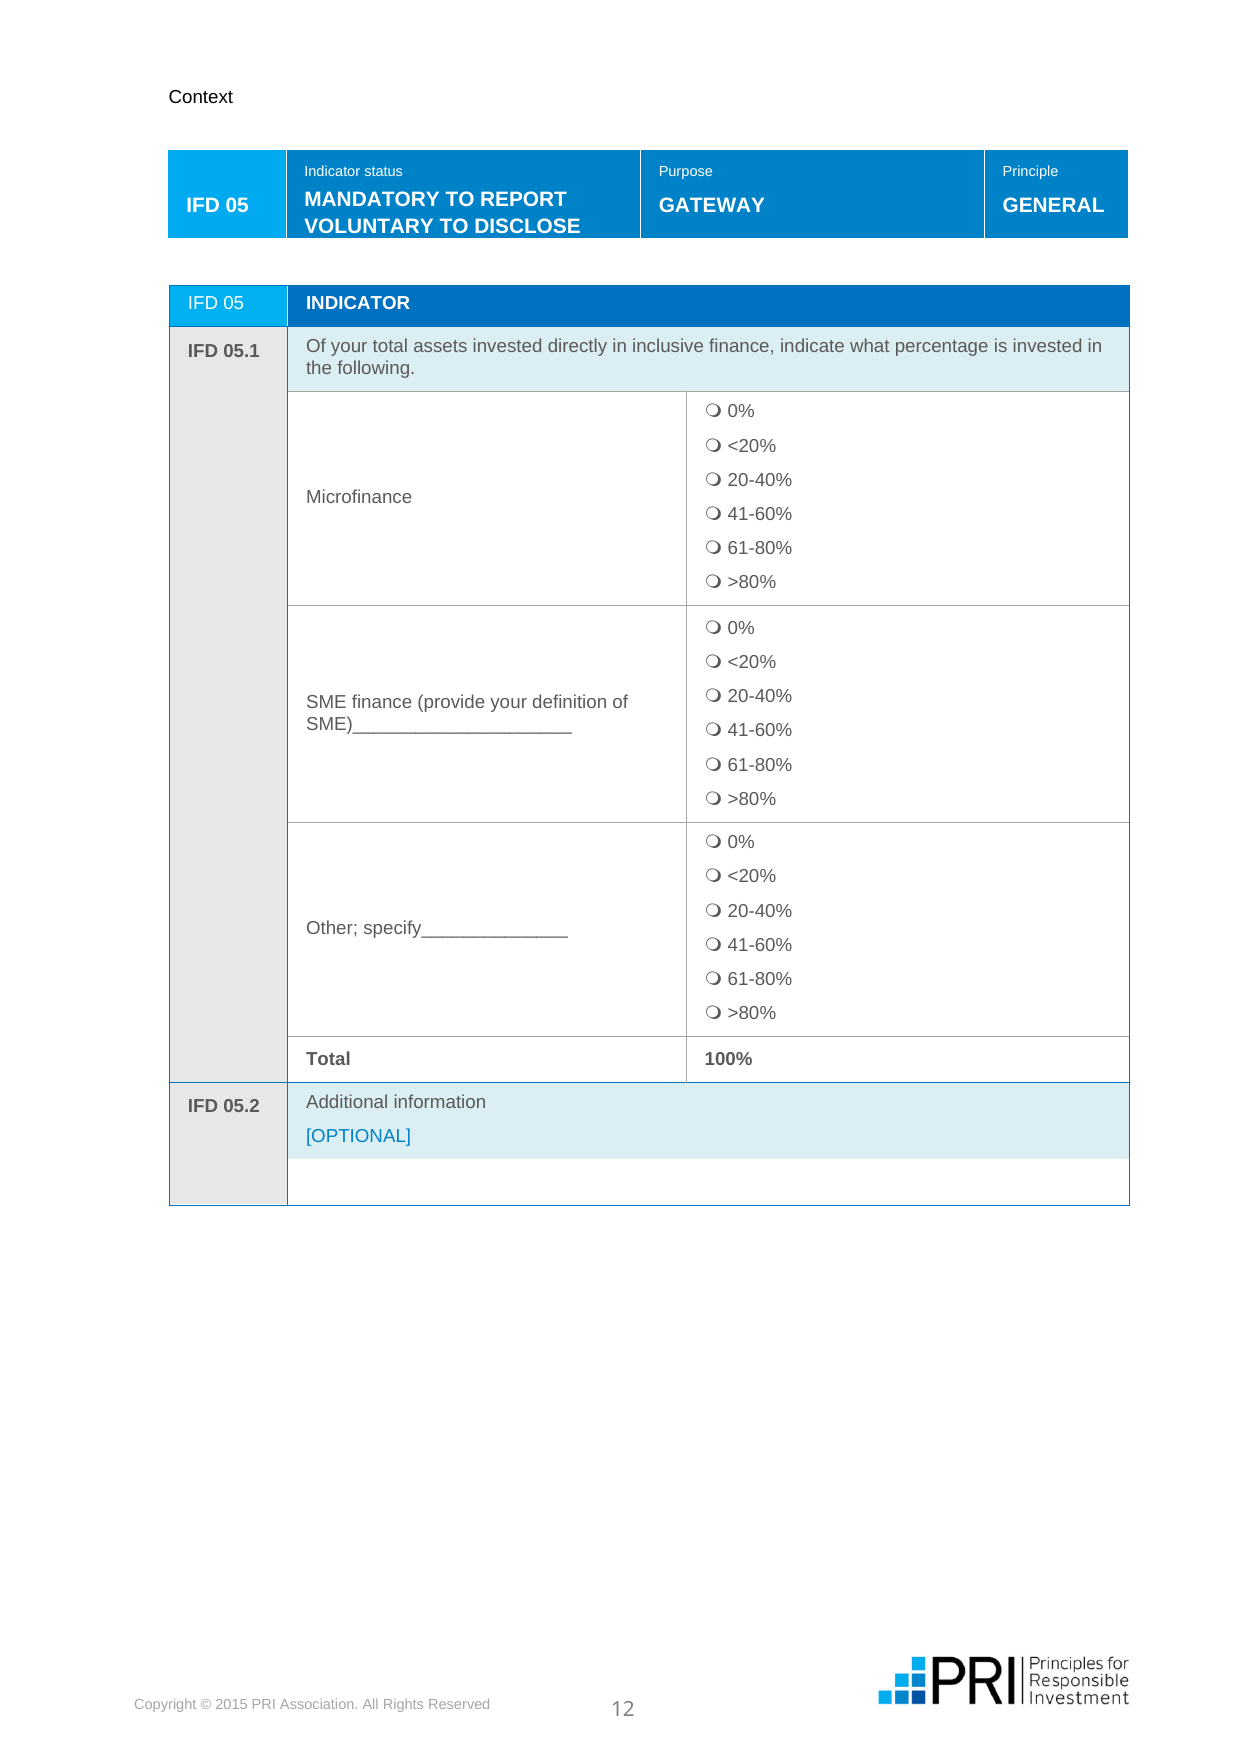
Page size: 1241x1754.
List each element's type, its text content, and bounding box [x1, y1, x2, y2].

table_cell MANDATORY TO REPORT VOLUNTARY TO DISCLOSE [287, 186, 640, 238]
table_cell 0% <20% 20-40% 41-60% 61-80% >80% [687, 823, 1129, 1036]
table_cell Microfinance [288, 392, 686, 605]
table_header Principle [985, 150, 1128, 186]
table_cell Of your total assets invested directly in inclusive finance, indicate what percentage is invested in the following. [288, 327, 1129, 391]
table_header INDICATOR [288, 286, 1129, 326]
table_header Purpose [641, 150, 984, 186]
table_header [168, 150, 286, 186]
picture [766, 1609, 1206, 1754]
table_header Indicator status [287, 150, 640, 186]
table_cell IFD 05 [168, 186, 286, 238]
table_cell GATEWAY [641, 186, 984, 238]
table_cell [288, 1159, 1129, 1204]
table_cell IFD 05.1 [170, 327, 287, 391]
table_cell 100% [687, 1037, 1129, 1082]
table_cell Other; specify______________ [288, 823, 686, 1036]
table_cell [170, 391, 287, 1082]
table_cell IFD 05.2 [170, 1083, 287, 1204]
table_cell 0% <20% 20-40% 41-60% 61-80% >80% [687, 392, 1129, 605]
table_cell SME finance (provide your definition of SME)_____________________ [288, 606, 686, 822]
table_header IFD 05 [170, 286, 287, 326]
table_cell 0% <20% 20-40% 41-60% 61-80% >80% [687, 606, 1129, 822]
table_cell Additional information [Optional] [288, 1083, 1129, 1159]
table_cell GENERAL [985, 186, 1128, 238]
table_cell Total [288, 1037, 686, 1082]
picture [405, 1128, 409, 1143]
